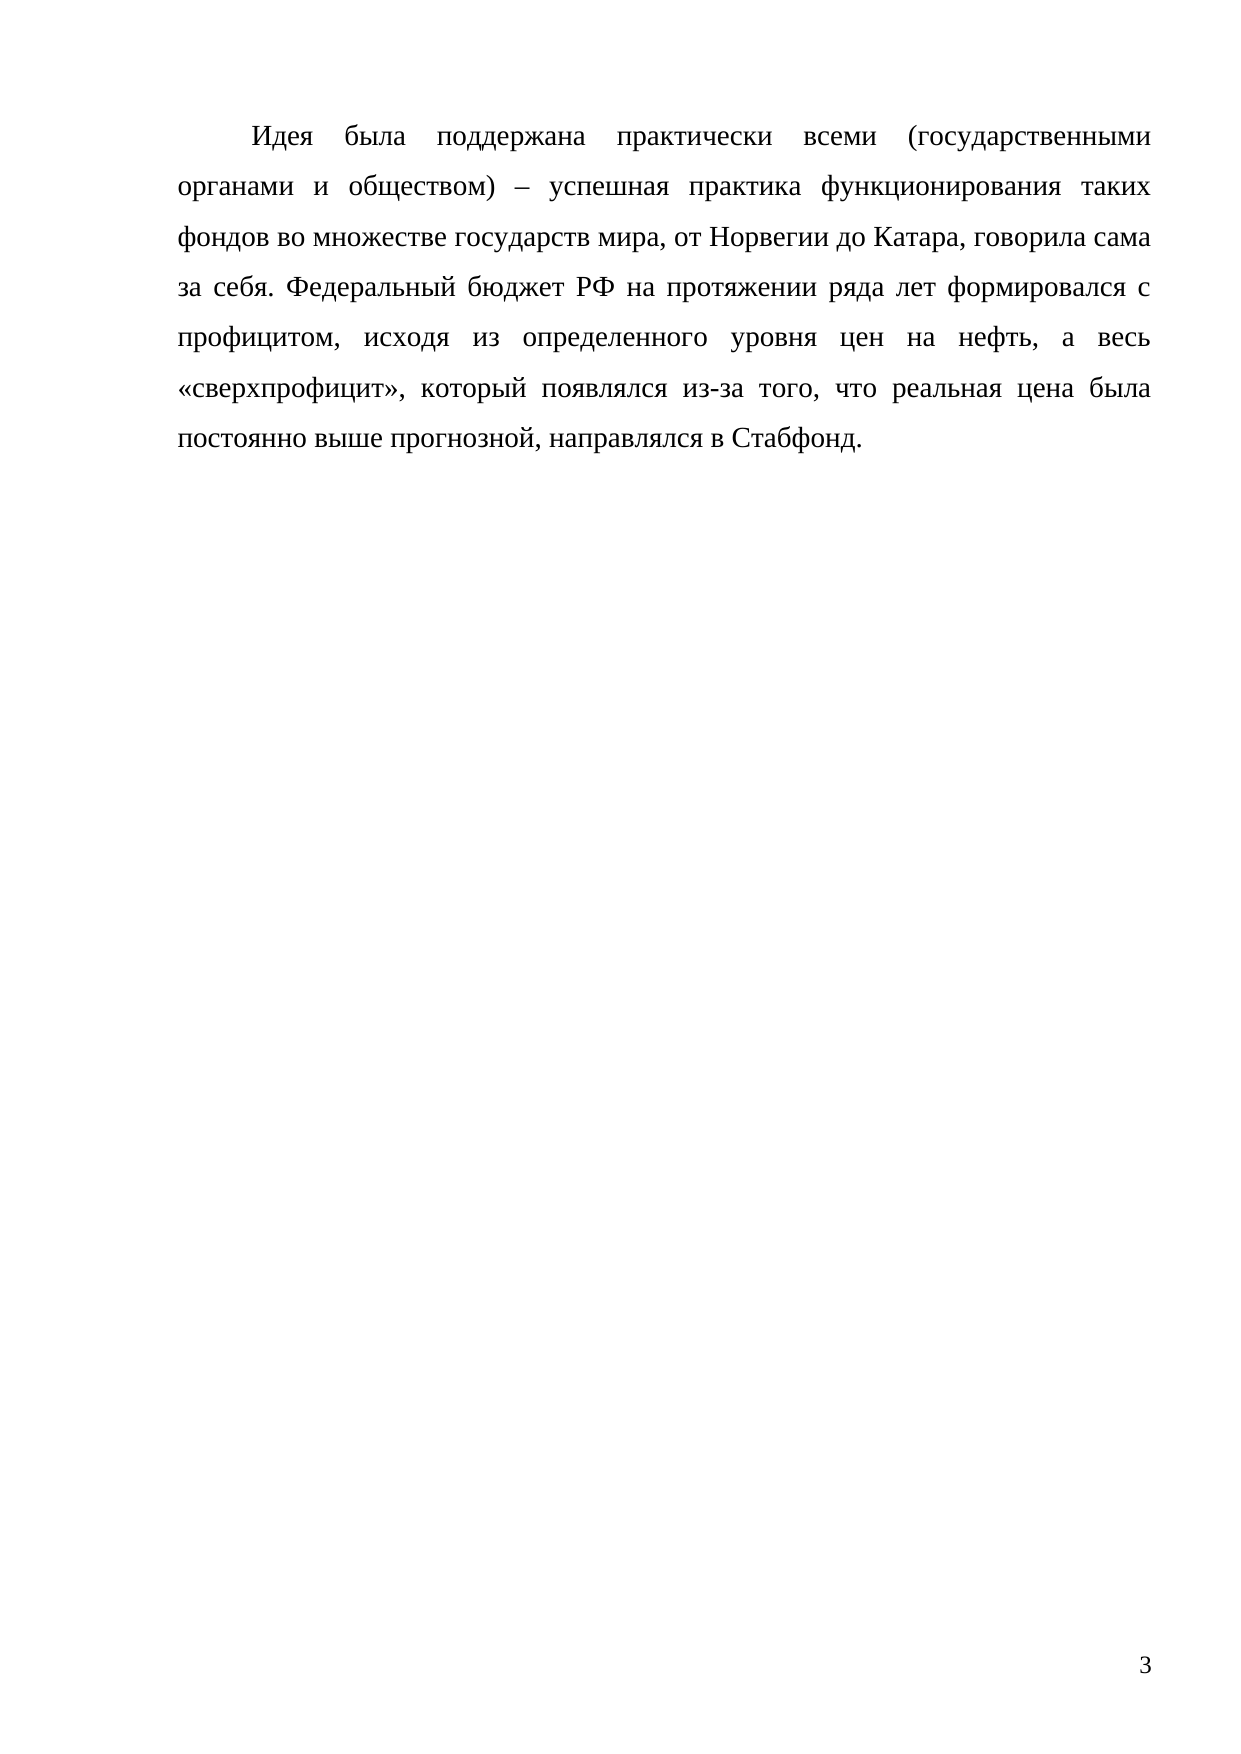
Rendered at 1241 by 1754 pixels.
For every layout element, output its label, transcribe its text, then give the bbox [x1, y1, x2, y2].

text Идея была поддержана практически всеми (государственными органами и обществом) – успешная практика функционирования таких фондов во множестве государств мира, от Норвегии до Катара, говорила сама за себя. Федеральный бюджет РФ на протяжении ряда лет формировался с профицитом, исходя из определенного уровня цен на нефть, а весь «сверхпрофицит», который появлялся из-за того, что реальная цена была постоянно выше прогнозной, направлялся в Стабфонд. [177, 118, 1152, 453]
